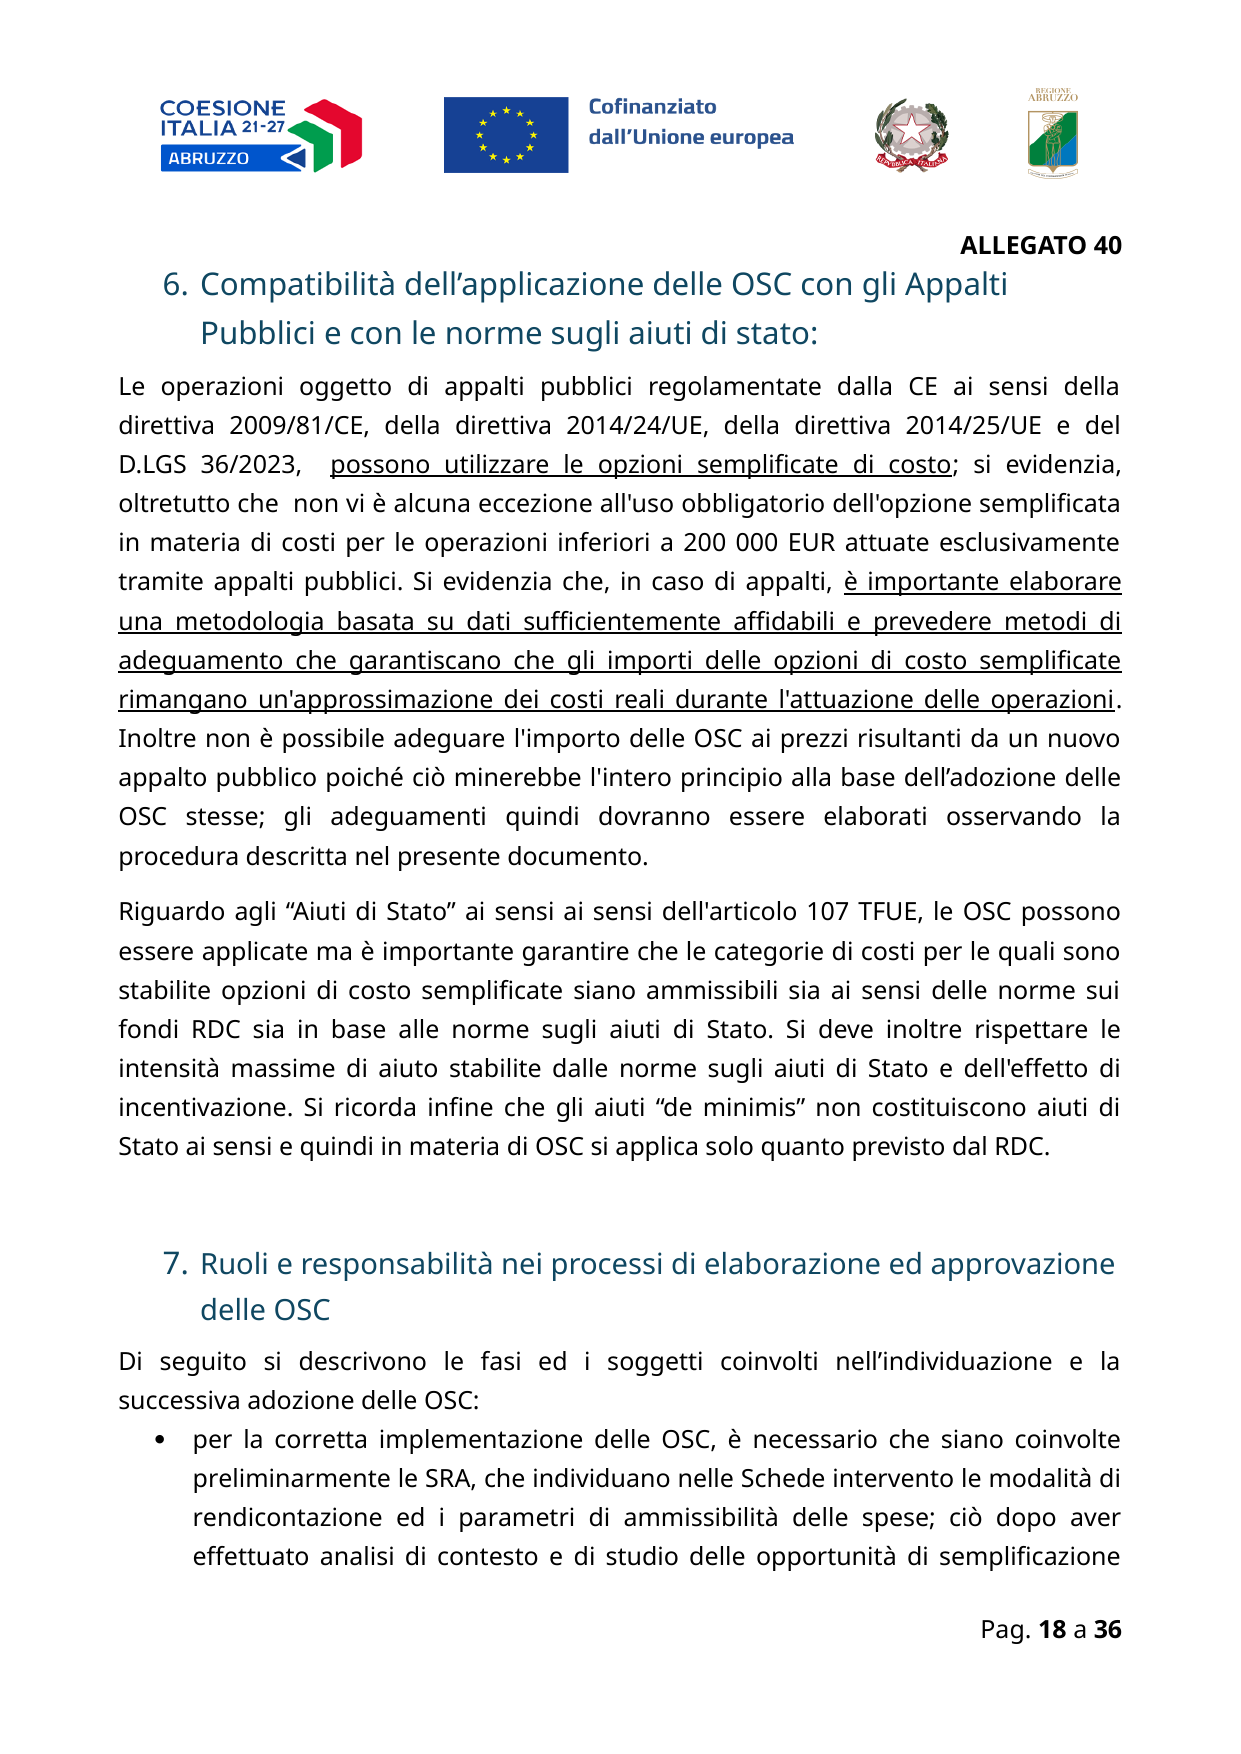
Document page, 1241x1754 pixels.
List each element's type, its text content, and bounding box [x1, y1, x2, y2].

text Le operazioni oggetto di appalti pubblici regolamentate dalla CE ai sensi della direttiva 2009/81/CE, della direttiva 2014/24/UE, della direttiva 2014/25/UE e del D.LGS 36/2023, possono utilizzare le opzioni semplificate di costo; si evidenzia, oltretutto che non vi è alcuna eccezione all'uso obbligatorio dell'opzione semplificata in materia di costi per le operazioni inferiori a 200 000 EUR attuate esclusivamente tramite appalti pubblici. Si evidenzia che, in caso di appalti, è importante elaborare una metodologia basata su dati sufficientemente affidabili e prevedere metodi di adeguamento che garantiscano che gli importi delle opzioni di costo semplificate rimangano un'approssimazione dei costi reali durante l'attuazione delle operazioni. Inoltre non è possibile adeguare l'importo delle OSC ai prezzi risultanti da un nuovo appalto pubblico poiché ciò minerebbe l'intero principio alla base dell’adozione delle OSC stesse; gli adeguamenti quindi dovranno essere elaborati osservando la procedura descritta nel presente documento. [118, 368, 1122, 632]
text Le operazioni oggetto di appalti pubblici regolamentate dalla CE ai sensi della direttiva 2009/81/CE, della direttiva 2014/24/UE, della direttiva 2014/25/UE e del D.LGS 36/2023, possono utilizzare le opzioni semplificate di costo; si evidenzia, oltretutto che non vi è alcuna eccezione all'uso obbligatorio dell'opzione semplificata in materia di costi per le operazioni inferiori a 200 000 EUR attuate esclusivamente tramite appalti pubblici. Si evidenzia che, in caso di appalti, è importante elaborare una metodologia basata su dati sufficientemente affidabili e prevedere metodi di adeguamento che garantiscano che gli importi delle opzioni di costo semplificate rimangano un'approssimazione dei costi reali durante l'attuazione delle operazioni. Inoltre non è possibile adeguare l'importo delle OSC ai prezzi risultanti da un nuovo appalto pubblico poiché ciò minerebbe l'intero principio alla base dell’adozione delle OSC stesse; gli adeguamenti quindi dovranno essere elaborati osservando la procedura descritta nel presente documento. [118, 673, 1122, 872]
subtitle Ruoli e responsabilità nei processi di elaborazione ed approvazione delle OSC [162, 1241, 1122, 1329]
text Riguardo agli “Aiuti di Stato” ai sensi ai sensi dell'articolo 107 TFUE, le OSC possono essere applicate ma è importante garantire che le categorie di costi per le quali sono stabilite opzioni di costo semplificate siano ammissibili sia ai sensi delle norme sui fondi RDC sia in base alle norme sugli aiuti di Stato. Si deve inoltre rispettare le intensità massime di aiuto stabilite dalle norme sugli aiuti di Stato e dell'effetto di incentivazione. Si ricorda infine che gli aiuti “de minimis” non costituiscono aiuti di Stato ai sensi e quindi in materia di OSC si applica solo quanto previsto dal RDC. [118, 894, 1122, 1163]
picture [118, 73, 1123, 194]
text Di seguito si descrivono le fasi ed i soggetti coinvolti nell’individuazione e la successiva adozione delle OSC: [118, 1343, 1122, 1416]
subtitle Compatibilità dell’applicazione delle OSC con gli Appalti Pubblici e con le norme sugli aiuti di stato: [162, 262, 1122, 353]
